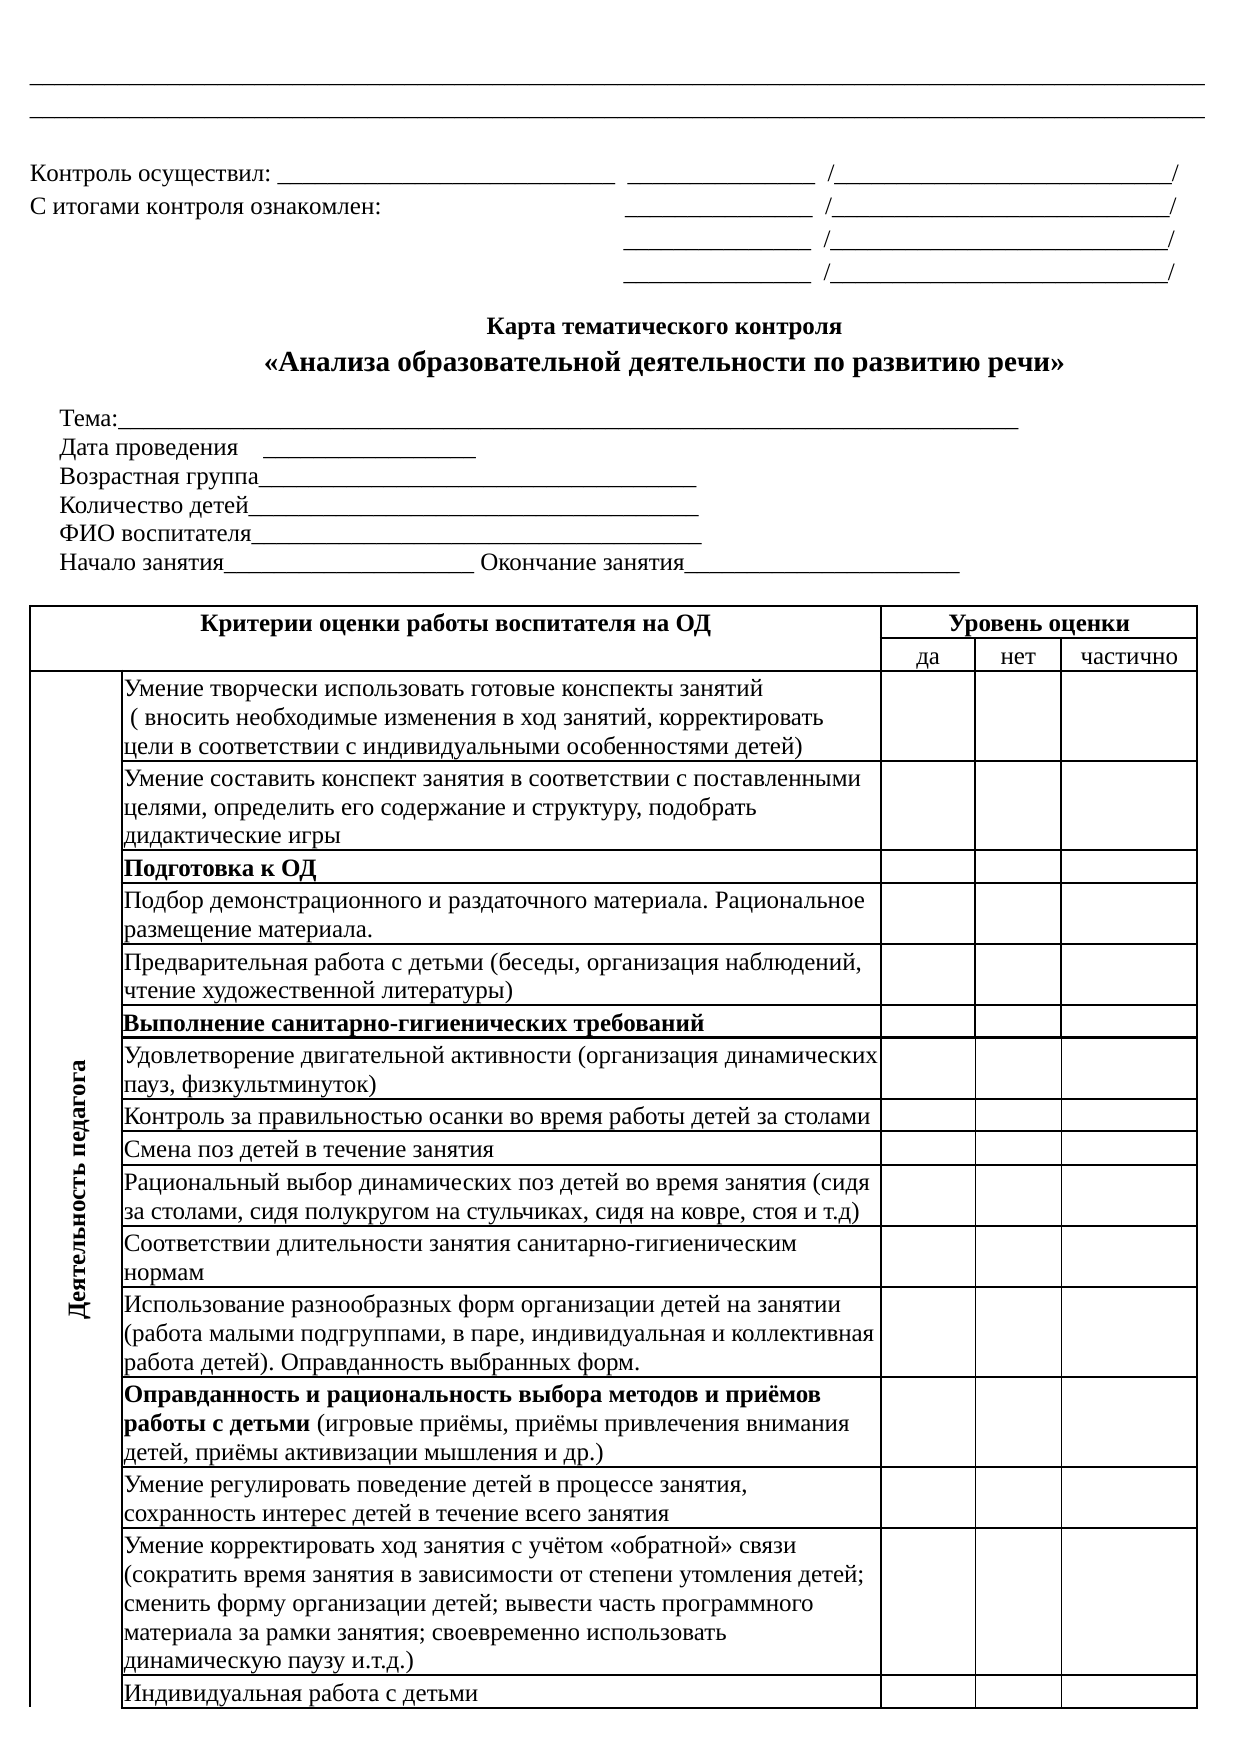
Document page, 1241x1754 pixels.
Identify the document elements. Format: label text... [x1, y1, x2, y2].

table_cell [1062, 945, 1196, 1004]
text Возрастная группа___________________________________ [59, 461, 1152, 490]
table_cell [1062, 1378, 1196, 1466]
table_cell [882, 1006, 974, 1036]
table_cell Деятельность педагога [31, 672, 121, 1707]
table_cell [1062, 1227, 1196, 1286]
table_cell [1062, 1468, 1196, 1527]
text Дата проведения _________________ [59, 432, 1152, 461]
table_cell [976, 1132, 1061, 1164]
table_cell [976, 1039, 1061, 1098]
table_cell Соответствии длительности занятия санитарно-гигиеническим нормам [123, 1227, 880, 1286]
table_cell да [882, 639, 974, 669]
table_cell [976, 672, 1060, 759]
table_cell [882, 851, 974, 882]
table_cell [1062, 884, 1196, 943]
table_cell [976, 1288, 1061, 1376]
table_cell [882, 1529, 975, 1674]
table_cell [1062, 1529, 1196, 1674]
text ФИО воспитателя____________________________________ [59, 518, 1152, 547]
table_cell [976, 945, 1060, 1004]
table_cell [976, 1006, 1060, 1036]
text С итогами контроля ознакомлен: _______________ /___________________________/ [29, 191, 1211, 220]
table_cell [1062, 1676, 1196, 1707]
text Количество детей____________________________________ [59, 490, 1152, 518]
table_cell [976, 1529, 1061, 1674]
table_cell [976, 1227, 1061, 1286]
table_cell [1062, 851, 1196, 882]
table_cell [882, 1227, 975, 1286]
table_cell Умение корректировать ход занятия с учётом «обратной» связи (сократить время занятия в зависимости от степени утомления детей; сменить форму организации детей; вывести часть программного материала за рамки занятия; своевременно использовать динамическую паузу и.т.д.) [123, 1529, 880, 1674]
table_cell [882, 762, 974, 849]
table_cell Оправданность и рациональность выбора методов и приёмов работы с детьми (игровые приёмы, приёмы привлечения внимания детей, приёмы активизации мышления и др.) [123, 1378, 880, 1466]
table_cell Подбор демонстрационного и раздаточного материала. Рациональное размещение материала. [123, 884, 880, 943]
table_cell [1062, 1288, 1196, 1376]
table_cell [976, 1100, 1061, 1130]
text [29, 59, 1211, 121]
table_header Критерии оценки работы воспитателя на ОД [31, 607, 880, 669]
table_cell Использование разнообразных форм организации детей на занятии (работа малыми подгруппами, в паре, индивидуальная и коллективная работа детей). Оправданность выбранных форм. [123, 1288, 880, 1376]
table_cell Умение регулировать поведение детей в процессе занятия, сохранность интерес детей в течение всего занятия [123, 1468, 880, 1527]
text Контроль осуществил: ___________________________ _______________ /___________________________/ [29, 158, 1211, 187]
table_cell [882, 672, 974, 759]
text _______________ /___________________________/ [29, 224, 1211, 253]
table_header Уровень оценки [882, 607, 1196, 637]
table_cell [882, 1039, 975, 1098]
table_cell [976, 1676, 1061, 1707]
table_cell [1062, 672, 1196, 759]
table_cell [976, 851, 1060, 882]
table_cell Рациональный выбор динамических поз детей во время занятия (сидя за столами, сидя полукругом на стульчиках, сидя на ковре, стоя и т.д) [123, 1166, 880, 1225]
table_cell Выполнение санитарно-гигиенических требований [123, 1006, 880, 1036]
table_cell [1062, 1132, 1196, 1164]
table_cell [882, 1132, 975, 1164]
text Тема:________________________________________________________________________ [59, 403, 1152, 432]
table_cell [976, 1468, 1061, 1527]
table_cell [882, 1288, 975, 1376]
table_cell [1062, 762, 1196, 849]
text Начало занятия____________________ Окончание занятия______________________ [59, 547, 1152, 576]
table_cell [976, 762, 1060, 849]
text _______________ /___________________________/ [29, 257, 1211, 286]
table_cell [882, 884, 974, 943]
text Карта тематического контроля [177, 311, 1152, 340]
table_cell Контроль за правильностью осанки во время работы детей за столами [123, 1100, 880, 1130]
table_cell Умение творчески использовать готовые конспекты занятий ( вносить необходимые изменения в ход занятий, корректировать цели в соответствии с индивидуальными особенностями детей) [123, 672, 880, 759]
table_cell [882, 1676, 975, 1707]
table_cell [882, 1468, 975, 1527]
table_cell [976, 884, 1060, 943]
table_cell [1062, 1166, 1196, 1225]
table_cell [976, 1378, 1061, 1466]
table_cell [882, 1100, 975, 1130]
table_cell [882, 1166, 975, 1225]
table_cell [976, 1166, 1061, 1225]
table_cell частично [1062, 639, 1196, 669]
text «Анализа образовательной деятельности по развитию речи» [177, 344, 1152, 378]
table_cell [1062, 1100, 1196, 1130]
table_cell Смена поз детей в течение занятия [123, 1132, 880, 1164]
table_cell [882, 1378, 975, 1466]
table_cell Предварительная работа с детьми (беседы, организация наблюдений, чтение художественной литературы) [123, 945, 880, 1004]
table_cell [882, 945, 974, 1004]
table_cell [1062, 1006, 1196, 1036]
table_cell нет [976, 639, 1060, 669]
table_cell Удовлетворение двигательной активности (организация динамических пауз, физкультминуток) [123, 1039, 880, 1098]
table_cell Умение составить конспект занятия в соответствии с поставленными целями, определить его содержание и структуру, подобрать дидактические игры [123, 762, 880, 849]
table_cell Индивидуальная работа с детьми [123, 1676, 880, 1707]
table_cell Подготовка к ОД [123, 851, 880, 882]
table_cell [1062, 1039, 1196, 1098]
